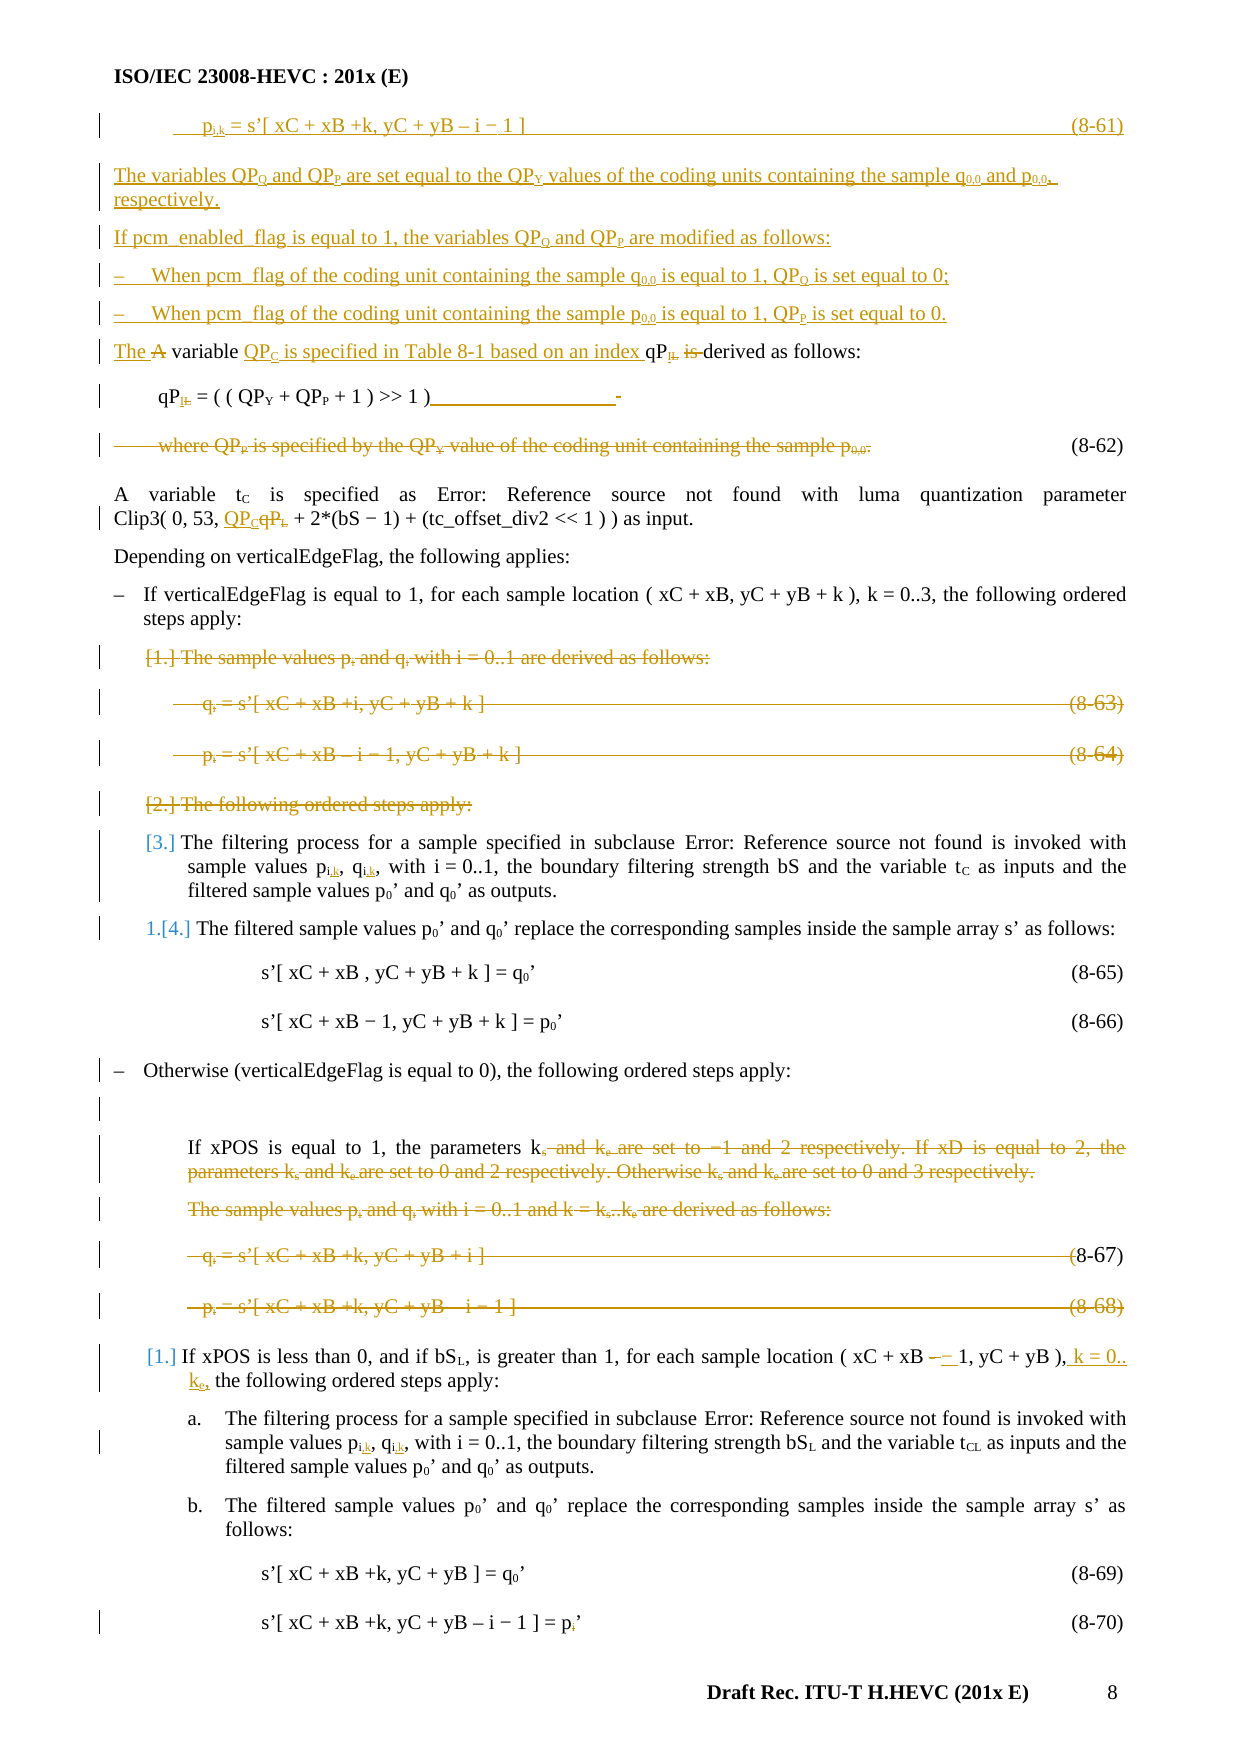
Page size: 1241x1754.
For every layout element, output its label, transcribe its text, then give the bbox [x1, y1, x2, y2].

list The filtering process for a sample specified in subclause 8.7.1.4.6 is invoked with sample values pi, qi, with i = 0..1, the boundary filtering strength bS and the variable tC as inputs and the filtered sample values p0’ and q0’ as outputs. [146, 830, 1127, 902]
list The filtering process for a sample specified in subclause 8.7.1.4.6 is invoked with sample values pi, qi, with i = 0..1, the boundary filtering strength bSL and the variable tCL as inputs and the filtered sample values p0’ and q0’ as outputs. [187, 1406, 1127, 1478]
text – Otherwise (verticalEdgeFlag is equal to 0), the following ordered steps apply: [113, 1058, 1127, 1082]
text qP = ( ( QPY + QPP + 1 ) >> 1 ) [113, 384, 1127, 408]
text variable qP derived as follows: [113, 339, 1127, 363]
list The filtered sample values p0’ and q0’ replace the corresponding samples inside the sample array s’ as follows: [146, 916, 1127, 940]
text – If verticalEdgeFlag is equal to 1, for each sample location ( xC + xB, yC + yB + k ), k = 0..3, the following ordered steps apply: [113, 582, 1127, 630]
list The filtered sample values p0’ and q0’ replace the corresponding samples inside the sample array s’ as follows: [187, 1493, 1127, 1541]
text A variable tC is specified as Table 8-12 with luma quantization parameter Clip3( 0, 53, + 2*(bS − 1) + (tc_offset_div2 << 1 ) ) as input. [113, 482, 1127, 530]
list If xPOS is less than 0, and if bSL, is greater than 1, for each sample location ( xC + xB 1, yC + yB ), the following ordered steps apply: [147, 1344, 1127, 1392]
text Depending on verticalEdgeFlag, the following applies: [113, 544, 1127, 568]
